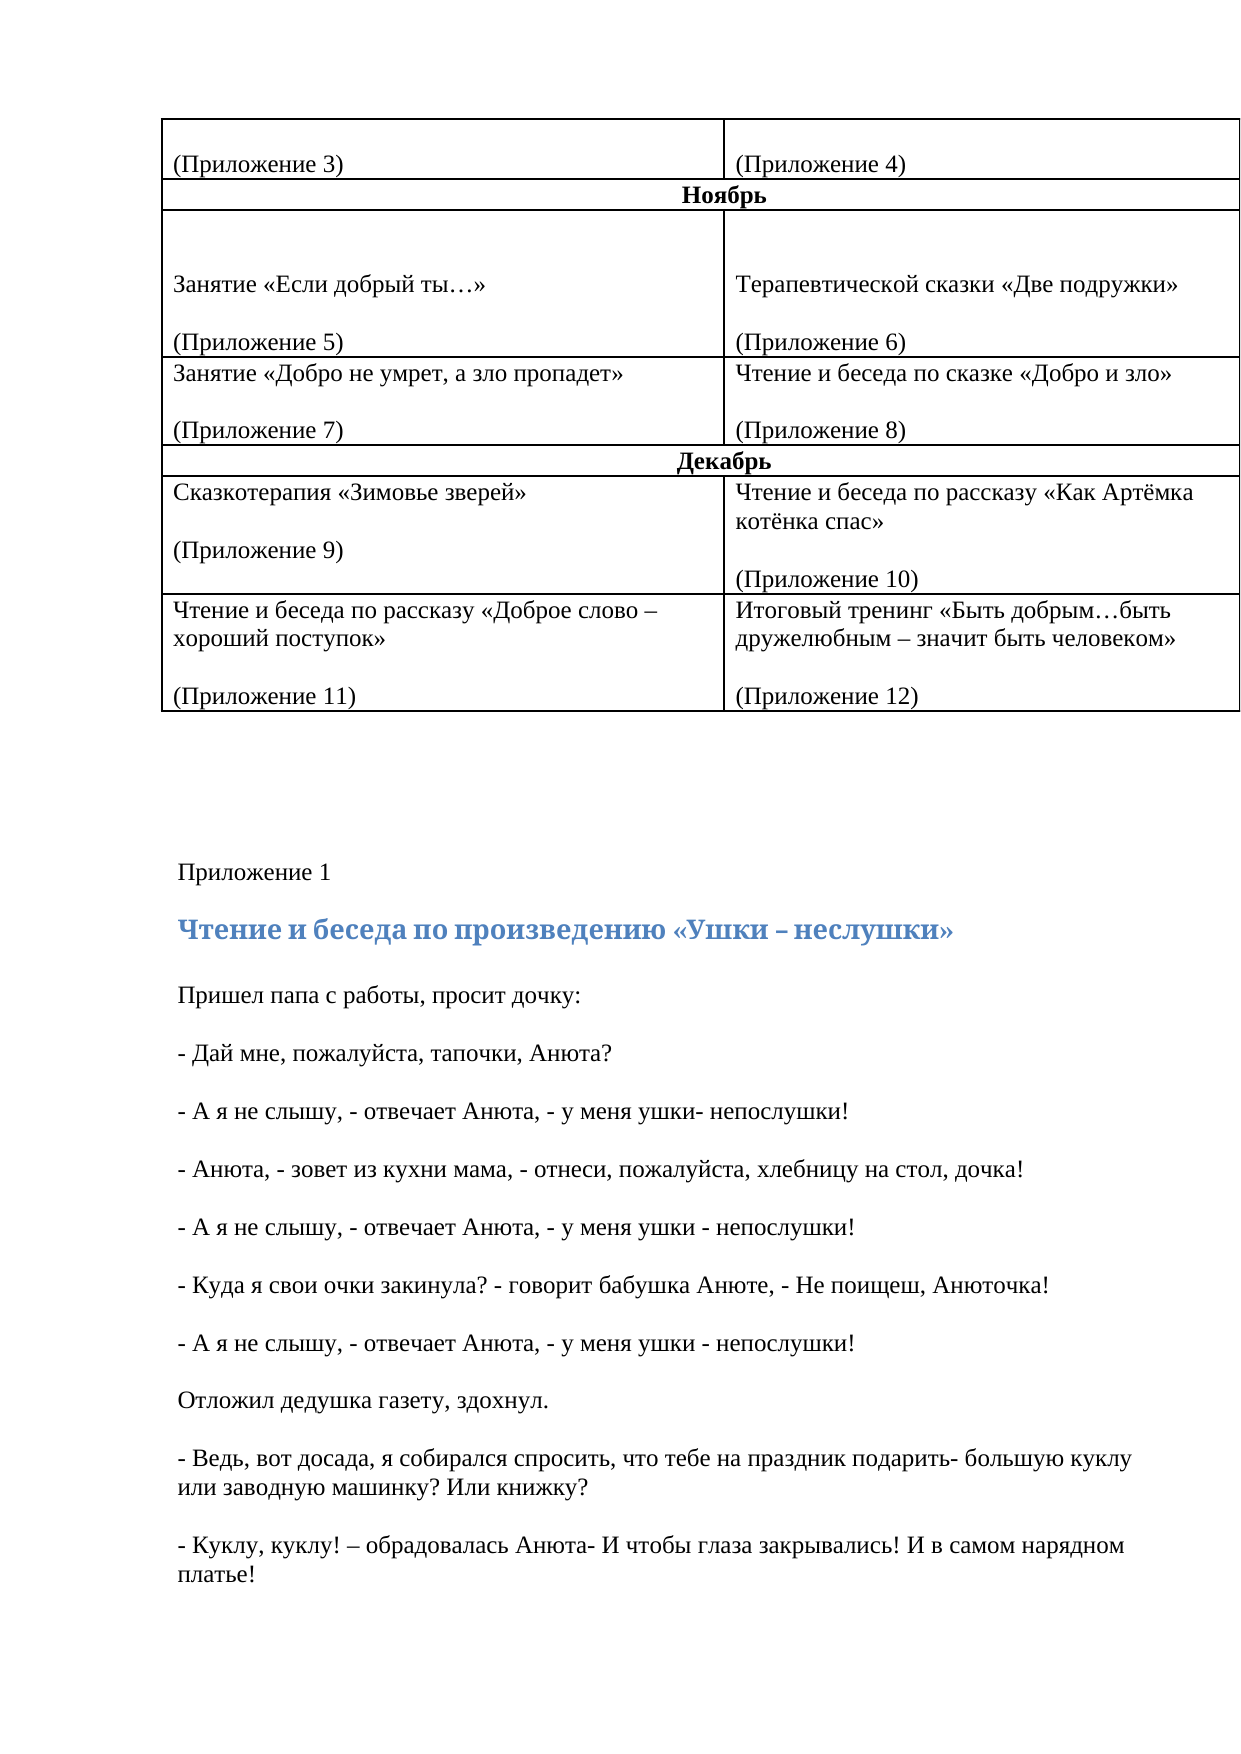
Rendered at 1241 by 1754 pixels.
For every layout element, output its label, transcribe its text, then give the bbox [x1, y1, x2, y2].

table_cell Чтение и беседа по рассказу «Как Артёмка котёнка спас» (Приложение 10) [725, 477, 1239, 593]
table_cell Чтение и беседа по рассказу «Доброе слово – хороший поступок» (Приложение 11) [163, 595, 723, 710]
text - А я не слышу, - отвечает Анюта, - у меня ушки- непослушки! [177, 1096, 1152, 1125]
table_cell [725, 120, 1239, 178]
text - А я не слышу, - отвечает Анюта, - у меня ушки - непослушки! [177, 1212, 1152, 1241]
text - Куклу, куклу! – обрадовалась Анюта- И чтобы глаза закрывались! И в самом нарядном платье! [177, 1530, 1152, 1588]
text - Куда я свои очки закинула? - говорит бабушка Анюте, - Не поищеш, Анюточка! [177, 1270, 1152, 1298]
subtitle Чтение и беседа по произведению «Ушки – неслушки» [177, 915, 1152, 946]
table_cell Занятие «Добро не умрет, а зло пропадет» (Приложение 7) [163, 358, 723, 444]
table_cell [163, 120, 723, 178]
text - Дай мне, пожалуйста, тапочки, Анюта? [177, 1038, 1152, 1067]
table_cell Ноябрь [163, 180, 1239, 209]
text - Ведь, вот досада, я собирался спросить, что тебе на праздник подарить- большую куклу или заводную машинку? Или книжку? [177, 1443, 1152, 1501]
table_cell Чтение и беседа по сказке «Добро и зло» (Приложение 8) [725, 358, 1239, 444]
table_cell Занятие «Если добрый ты…» (Приложение 5) [163, 211, 723, 356]
text Приложение 1 [177, 857, 1152, 886]
table_cell Терапевтической сказки «Две подружки» (Приложение 6) [725, 211, 1239, 356]
table_cell Декабрь [163, 446, 1239, 475]
table_cell Сказкотерапия «Зимовье зверей» (Приложение 9) [163, 477, 723, 593]
text Отложил дедушка газету, здохнул. [177, 1386, 1152, 1414]
text - А я не слышу, - отвечает Анюта, - у меня ушки - непослушки! [177, 1328, 1152, 1356]
text Пришел папа с работы, просит дочку: [177, 980, 1152, 1009]
table_cell Итоговый тренинг «Быть добрым…быть дружелюбным – значит быть человеком» (Приложение 12) [725, 595, 1239, 710]
text - Анюта, - зовет из кухни мама, - отнеси, пожалуйста, хлебницу на стол, дочка! [177, 1154, 1152, 1183]
